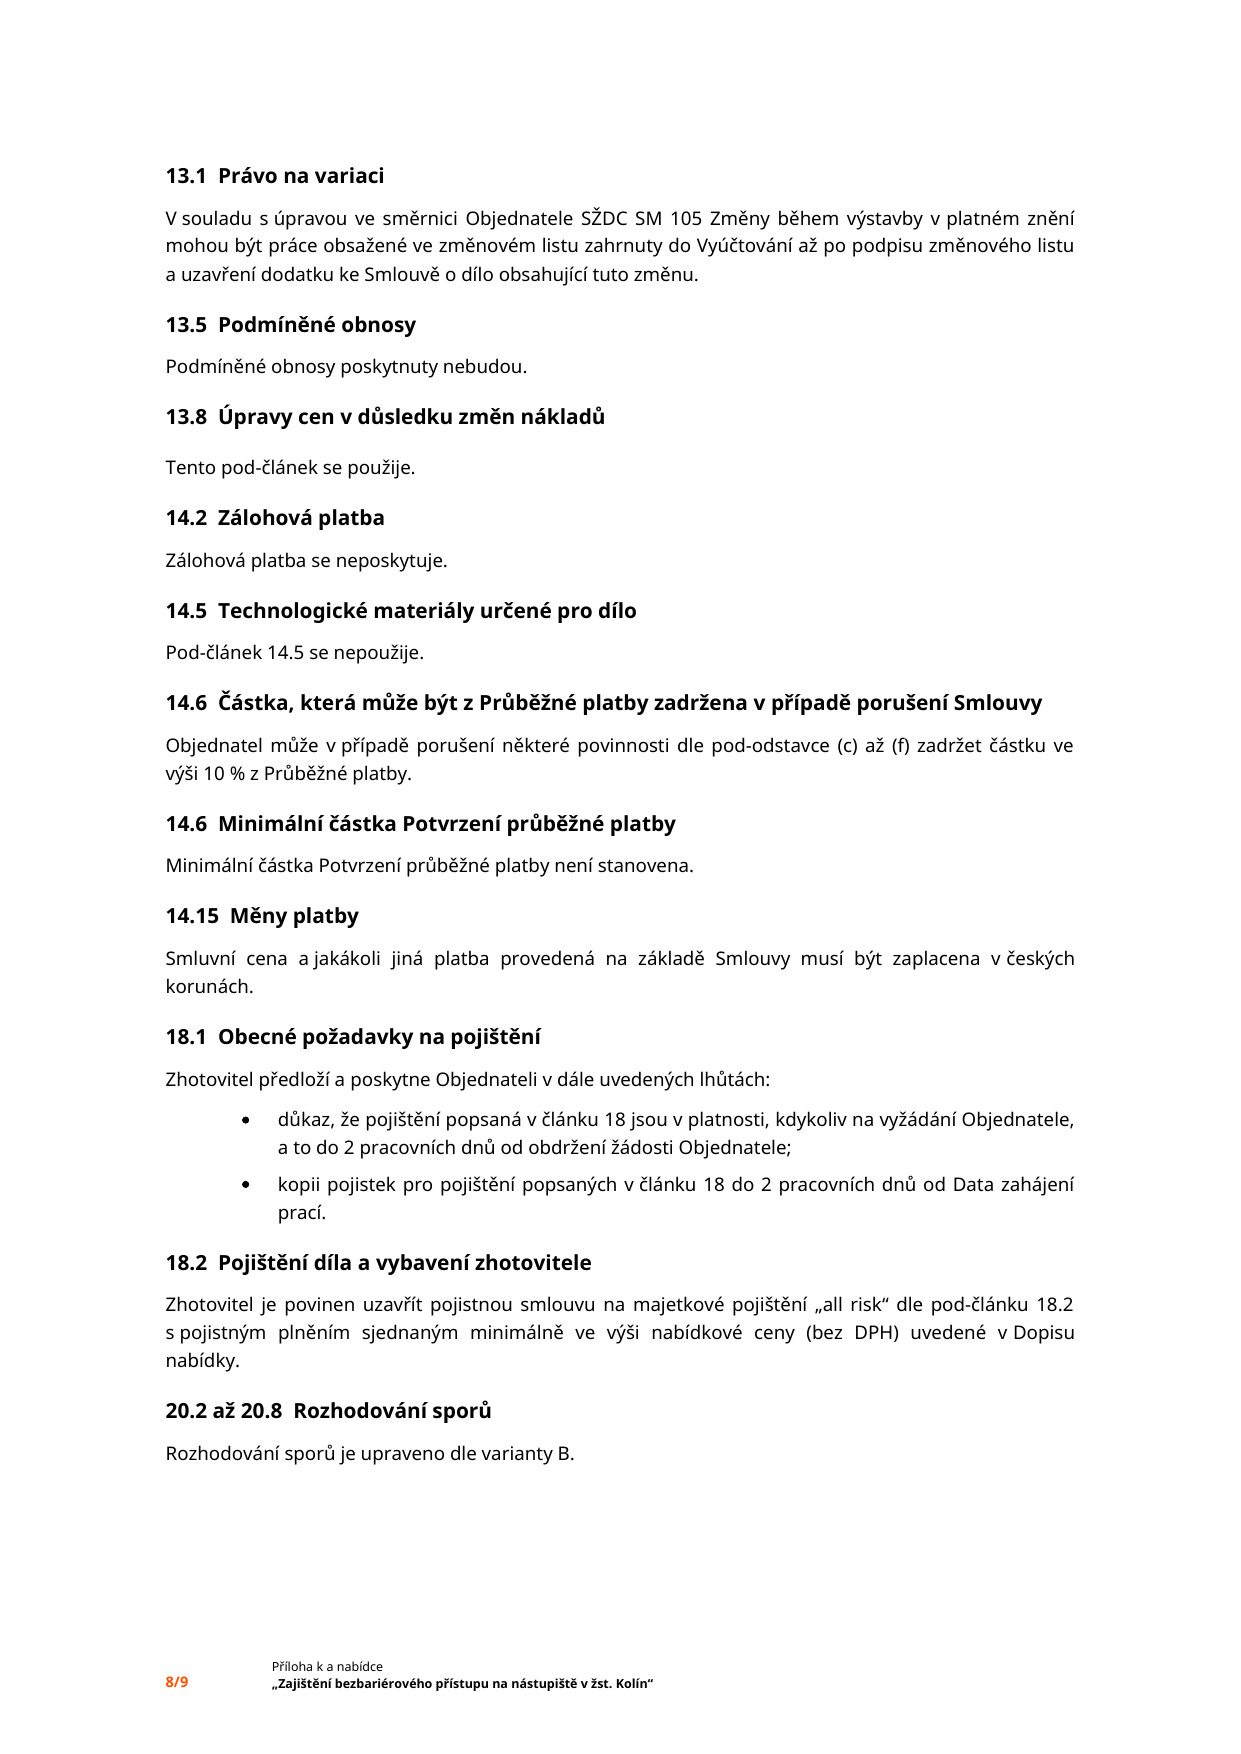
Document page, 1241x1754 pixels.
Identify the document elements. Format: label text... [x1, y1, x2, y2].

text 13.8 Úpravy cen v důsledku změn nákladů [165, 402, 1075, 431]
text 13.1 Právo na variaci [165, 161, 1075, 189]
text důkaz, že pojištění popsaná v článku 18 jsou v platnosti, kdykoliv na vyžádání Objednatele, a to do 2 pracovních dnů od obdržení žádosti Objednatele; [242, 1107, 1075, 1160]
text 14.6 Částka, která může být z Průběžné platby zadržena v případě porušení Smlouvy [165, 688, 1075, 717]
text Smluvní cena a jakákoli jiná platba provedená na základě Smlouvy musí být zaplacena v českých korunách. [165, 945, 1075, 999]
text 13.5 Podmíněné obnosy [165, 310, 1075, 338]
text Zálohová platba se neposkytuje. [165, 547, 1075, 572]
text Zhotovitel je povinen uzavřít pojistnou smlouvu na majetkové pojištění „all risk“ dle pod-článku 18.2 s pojistným plněním sjednaným minimálně ve výši nabídkové ceny (bez DPH) uvedené v Dopisu nabídky. [165, 1292, 1075, 1373]
text 18.2 Pojištění díla a vybavení zhotovitele [165, 1248, 1075, 1276]
text Minimální částka Potvrzení průběžné platby není stanovena. [165, 853, 1075, 878]
text V souladu s úpravou ve směrnici Objednatele SŽDC SM 105 Změny během výstavby v platném znění mohou být práce obsažené ve změnovém listu zahrnuty do Vyúčtování až po podpisu změnového listu a uzavření dodatku ke Smlouvě o dílo obsahující tuto změnu. [165, 205, 1075, 286]
text 14.2 Zálohová platba [165, 503, 1075, 532]
text Tento pod-článek se použije. [165, 454, 1075, 480]
text 14.5 Technologické materiály určené pro dílo [165, 596, 1075, 624]
text 20.2 až 20.8 Rozhodování sporů [165, 1396, 1075, 1425]
text Objednatel může v případě porušení některé povinnosti dle pod-odstavce (c) až (f) zadržet částku ve výši 10 % z Průběžné platby. [165, 732, 1075, 786]
text Rozhodování sporů je upraveno dle varianty B. [165, 1440, 1075, 1466]
text 14.6 Minimální částka Potvrzení průběžné platby [165, 809, 1075, 837]
text Zhotovitel předloží a poskytne Objednateli v dále uvedených lhůtách: [165, 1066, 1075, 1092]
text 18.1 Obecné požadavky na pojištění [165, 1022, 1075, 1051]
text kopii pojistek pro pojištění popsaných v článku 18 do 2 pracovních dnů od Data zahájení prací. [242, 1171, 1075, 1224]
text 14.15 Měny platby [165, 902, 1075, 930]
text Podmíněné obnosy poskytnuty nebudou. [165, 353, 1075, 379]
text Pod-článek 14.5 se nepoužije. [165, 639, 1075, 665]
